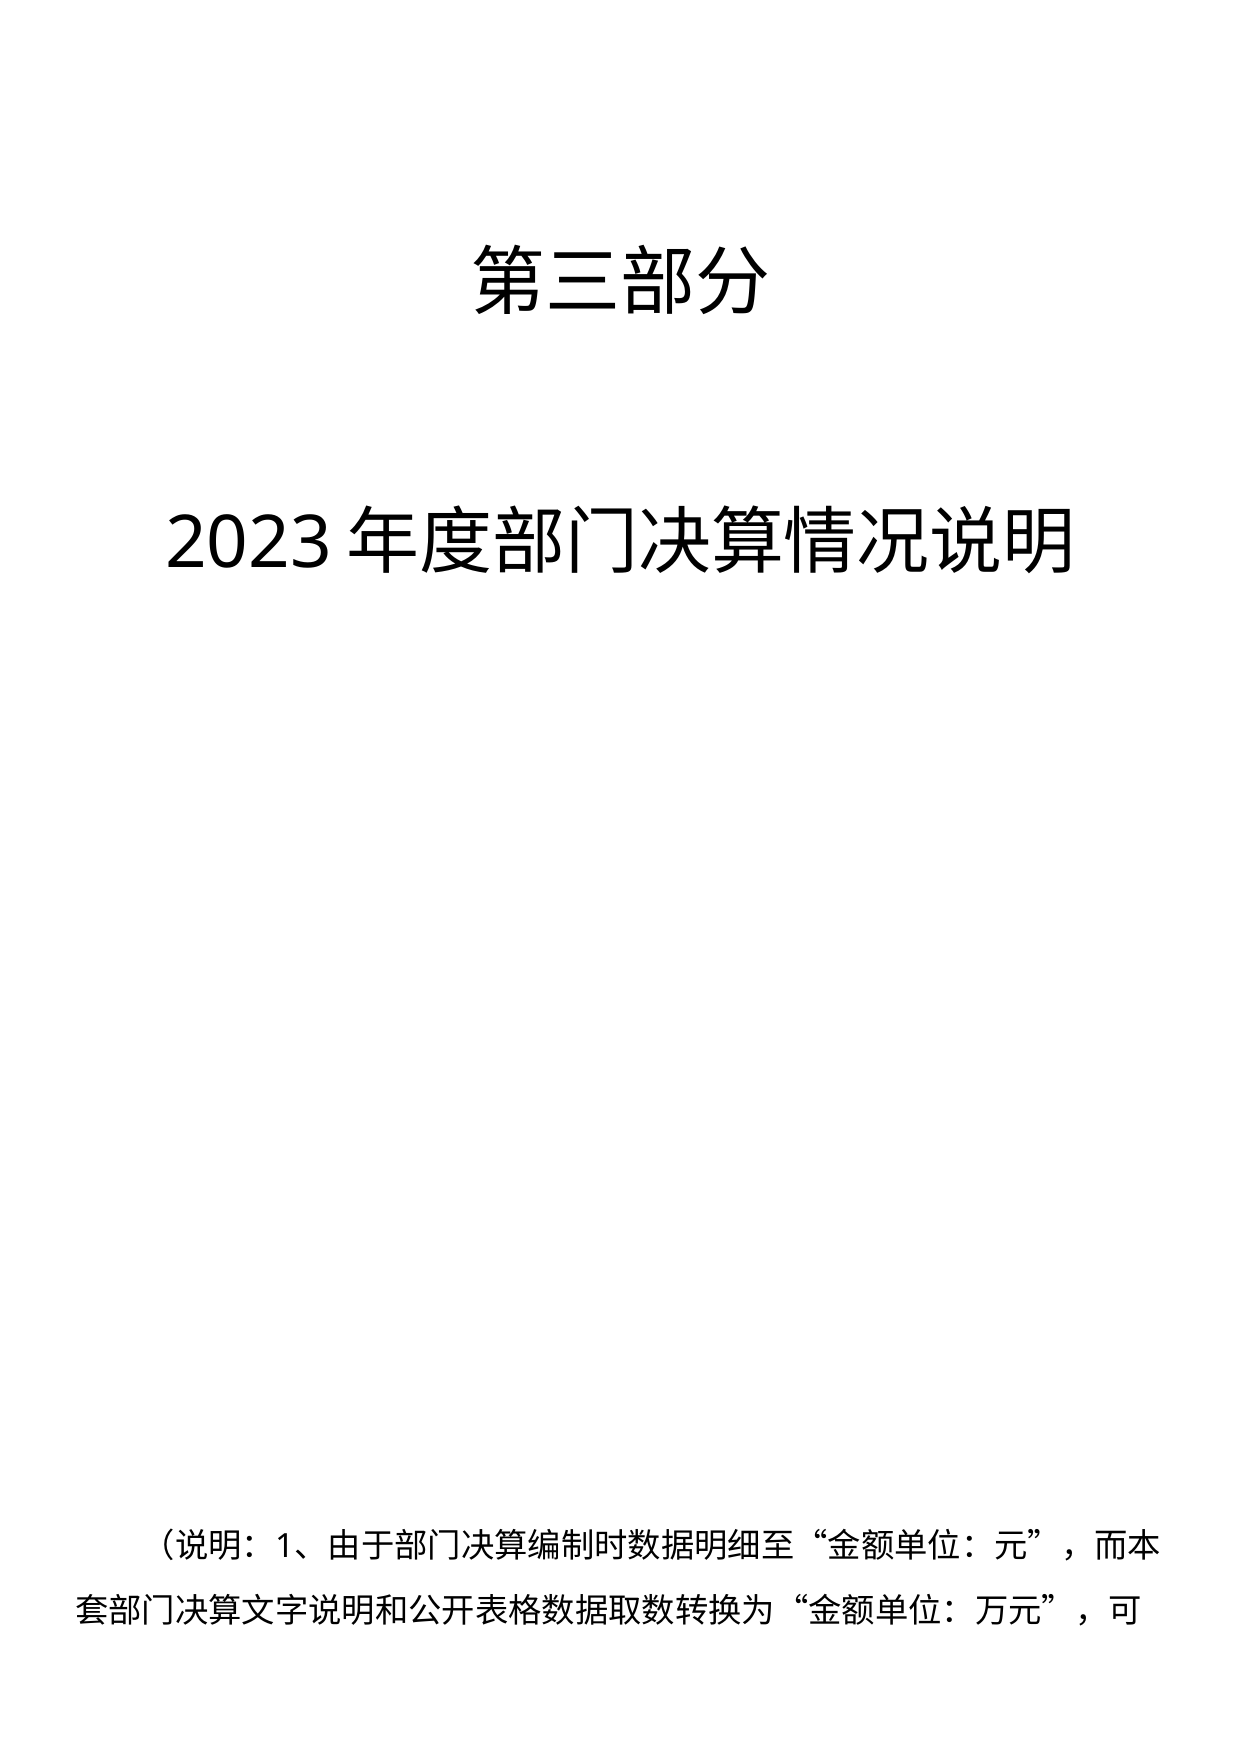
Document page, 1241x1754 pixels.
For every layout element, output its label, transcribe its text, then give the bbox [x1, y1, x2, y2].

text 2023年度部门决算情况说明 [75, 471, 1165, 601]
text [75, 1511, 1165, 1641]
text 第三部分 [75, 211, 1165, 341]
